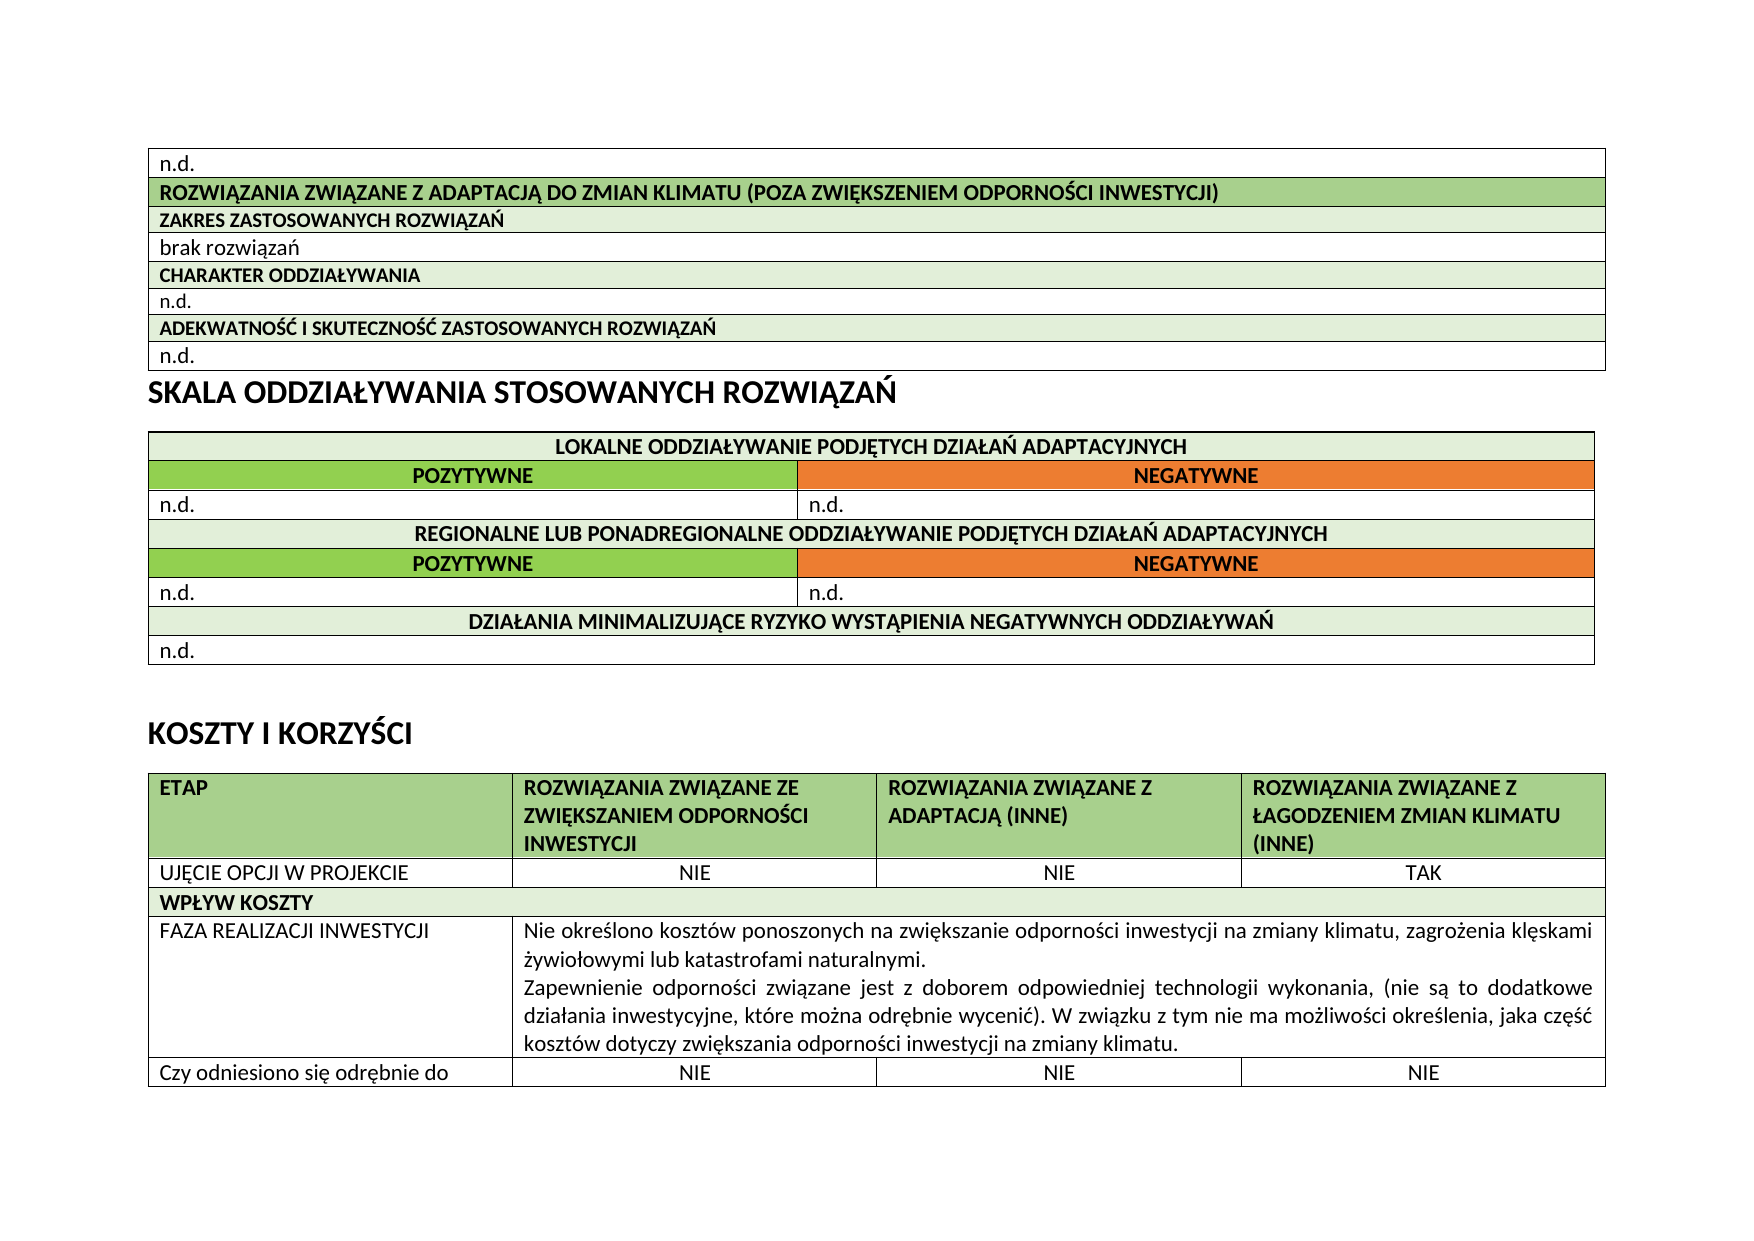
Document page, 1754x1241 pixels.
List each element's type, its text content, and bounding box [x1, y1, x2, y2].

table_header ROZWIĄZANIA ZWIĄZANE Z ADAPTACJĄ (INNE) [877, 774, 1241, 857]
table_cell brak rozwiązań [149, 233, 1605, 261]
table_cell NIE [513, 859, 876, 887]
table_cell TAK [1242, 859, 1605, 887]
table_cell Nie określono kosztów ponoszonych na zwiększanie odporności inwestycji na zmiany klimatu, zagrożenia klęskami żywiołowymi lub katastrofami naturalnymi. Zapewnienie odporności związane jest z doborem odpowiedniej technologii wykonania, (nie są to dodatkowe działania inwestycyjne, które można odrębnie wycenić). W związku z tym nie ma możliwości określenia, jaka część kosztów dotyczy zwiększania odporności inwestycji na zmiany klimatu. [513, 917, 1605, 1057]
table_cell n.d. [149, 342, 1605, 370]
table_cell n.d. [149, 636, 1594, 664]
table_header ROZWIĄZANIA ZWIĄZANE ZE ZWIĘKSZANIEM ODPORNOŚCI INWESTYCJI [513, 774, 876, 857]
table_cell WPŁYW KOSZTY [149, 888, 1605, 916]
table_cell CHARAKTER ODDZIAŁYWANIA [149, 262, 1605, 288]
table_cell NIE [513, 1058, 876, 1086]
table_cell n.d. [149, 149, 1605, 177]
text SKALA ODDZIAŁYWANIA STOSOWANYCH ROZWIĄZAŃ [148, 371, 1606, 411]
table_cell REGIONALNE LUB PONADREGIONALNE ODDZIAŁYWANIE PODJĘTYCH DZIAŁAŃ ADAPTACYJNYCH [149, 520, 1594, 548]
table_cell n.d. [798, 491, 1594, 518]
table_cell NEGATYWNE [798, 461, 1594, 489]
table_cell UJĘCIE OPCJI W PROJEKCIE [149, 859, 512, 887]
table_cell NIE [877, 1058, 1241, 1086]
table_header LOKALNE ODDZIAŁYWANIE PODJĘTYCH DZIAŁAŃ ADAPTACYJNYCH [149, 433, 1594, 460]
table_header ROZWIĄZANIA ZWIĄZANE Z ŁAGODZENIEM ZMIAN KLIMATU (INNE) [1242, 774, 1605, 857]
table_cell NIE [1242, 1058, 1605, 1086]
table_cell NIE [877, 859, 1241, 887]
table_cell n.d. [149, 578, 797, 606]
table_cell FAZA REALIZACJI INWESTYCJI [149, 917, 512, 1057]
table_cell NEGATYWNE [798, 549, 1594, 577]
table_cell n.d. [798, 578, 1594, 606]
table_cell ZAKRES ZASTOSOWANYCH ROZWIĄZAŃ [149, 207, 1605, 232]
table_cell POZYTYWNE [149, 549, 797, 577]
table_cell ADEKWATNOŚĆ I SKUTECZNOŚĆ ZASTOSOWANYCH ROZWIĄZAŃ [149, 315, 1605, 341]
table_cell DZIAŁANIA MINIMALIZUJĄCE RYZYKO WYSTĄPIENIA NEGATYWNYCH ODDZIAŁYWAŃ [149, 607, 1594, 635]
table_header ETAP [149, 774, 512, 857]
text KOSZTY I KORZYŚCI [148, 712, 1606, 752]
table_cell POZYTYWNE [149, 461, 797, 489]
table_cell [149, 1058, 512, 1086]
table_cell n.d. [149, 289, 1605, 314]
table_cell ROZWIĄZANIA ZWIĄZANE Z ADAPTACJĄ DO ZMIAN KLIMATU (POZA ZWIĘKSZENIEM ODPORNOŚCI INWESTYCJI) [149, 178, 1605, 206]
table_cell n.d. [149, 491, 797, 518]
